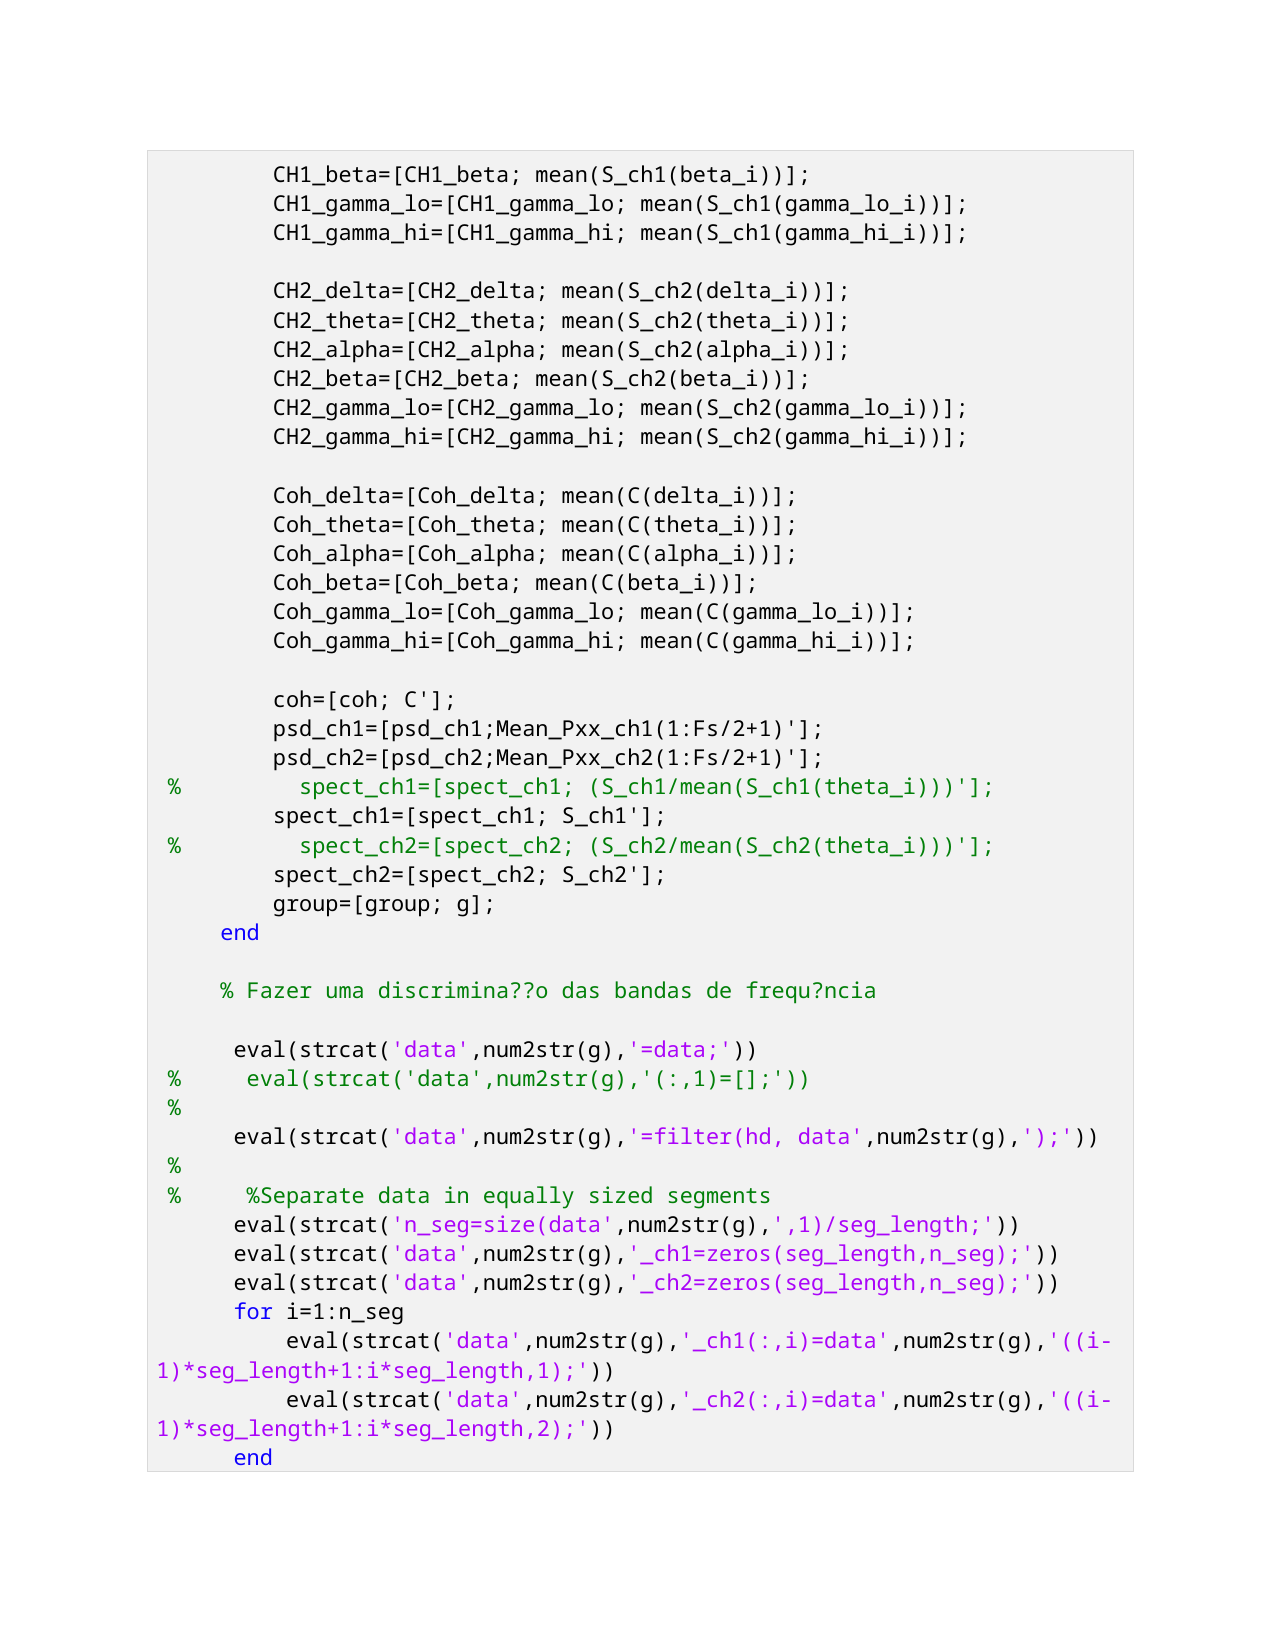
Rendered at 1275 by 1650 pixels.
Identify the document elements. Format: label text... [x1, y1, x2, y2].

text Coh_beta=[Coh_beta; mean(C(beta_i))]; [148, 558, 1133, 587]
text % spect_ch2=[spect_ch2; (S_ch2/mean(S_ch2(theta_i)))']; [148, 821, 1133, 850]
text for i=1:n_seg [148, 1287, 1133, 1317]
text CH2_theta=[CH2_theta; mean(S_ch2(theta_i))]; [148, 296, 1133, 325]
text Coh_alpha=[Coh_alpha; mean(C(alpha_i))]; [148, 529, 1133, 558]
text spect_ch2=[spect_ch2; S_ch2']; [148, 850, 1133, 879]
text end [148, 1433, 1133, 1471]
text psd_ch1=[psd_ch1;Mean_Pxx_ch1(1:Fs/2+1)']; [148, 704, 1133, 733]
text end [148, 908, 1133, 937]
text eval(strcat('data',num2str(g),'_ch1=zeros(seg_length,n_seg);')) [148, 1229, 1133, 1258]
text CH2_beta=[CH2_beta; mean(S_ch2(beta_i))]; [148, 354, 1133, 383]
text eval(strcat('n_seg=size(data',num2str(g),',1)/seg_length;')) [148, 1200, 1133, 1229]
text % Fazer uma discrimina??o das bandas de frequ?ncia [148, 967, 1133, 996]
text % [148, 1142, 1133, 1171]
text CH2_delta=[CH2_delta; mean(S_ch2(delta_i))]; [148, 267, 1133, 296]
text Coh_theta=[Coh_theta; mean(C(theta_i))]; [148, 500, 1133, 529]
text eval(strcat('data',num2str(g),'=filter(hd, data',num2str(g),');')) [148, 1112, 1133, 1142]
text CH2_gamma_lo=[CH2_gamma_lo; mean(S_ch2(gamma_lo_i))]; [148, 383, 1133, 412]
text eval(strcat('data',num2str(g),'=data;')) [148, 1025, 1133, 1054]
text eval(strcat('data',num2str(g),'_ch2(:,i)=data',num2str(g),'((i-1)*seg_length+1:i*seg_length,2);')) [148, 1375, 1133, 1433]
text CH2_gamma_hi=[CH2_gamma_hi; mean(S_ch2(gamma_hi_i))]; [148, 412, 1133, 442]
text % [148, 1083, 1133, 1112]
text eval(strcat('data',num2str(g),'_ch2=zeros(seg_length,n_seg);')) [148, 1258, 1133, 1287]
text CH1_gamma_hi=[CH1_gamma_hi; mean(S_ch1(gamma_hi_i))]; [148, 208, 1133, 237]
text CH2_alpha=[CH2_alpha; mean(S_ch2(alpha_i))]; [148, 325, 1133, 354]
text % %Separate data in equally sized segments [148, 1171, 1133, 1200]
text CH1_gamma_lo=[CH1_gamma_lo; mean(S_ch1(gamma_lo_i))]; [148, 179, 1133, 208]
text CH1_beta=[CH1_beta; mean(S_ch1(beta_i))]; [148, 151, 1133, 179]
text Coh_gamma_lo=[Coh_gamma_lo; mean(C(gamma_lo_i))]; [148, 587, 1133, 617]
text % spect_ch1=[spect_ch1; (S_ch1/mean(S_ch1(theta_i)))']; [148, 762, 1133, 792]
text % eval(strcat('data',num2str(g),'(:,1)=[];')) [148, 1054, 1133, 1083]
text eval(strcat('data',num2str(g),'_ch1(:,i)=data',num2str(g),'((i-1)*seg_length+1:i*seg_length,1);')) [148, 1317, 1133, 1375]
text spect_ch1=[spect_ch1; S_ch1']; [148, 792, 1133, 821]
text Coh_delta=[Coh_delta; mean(C(delta_i))]; [148, 471, 1133, 500]
text coh=[coh; C']; [148, 675, 1133, 704]
text group=[group; g]; [148, 879, 1133, 908]
text psd_ch2=[psd_ch2;Mean_Pxx_ch2(1:Fs/2+1)']; [148, 733, 1133, 762]
text Coh_gamma_hi=[Coh_gamma_hi; mean(C(gamma_hi_i))]; [148, 617, 1133, 646]
